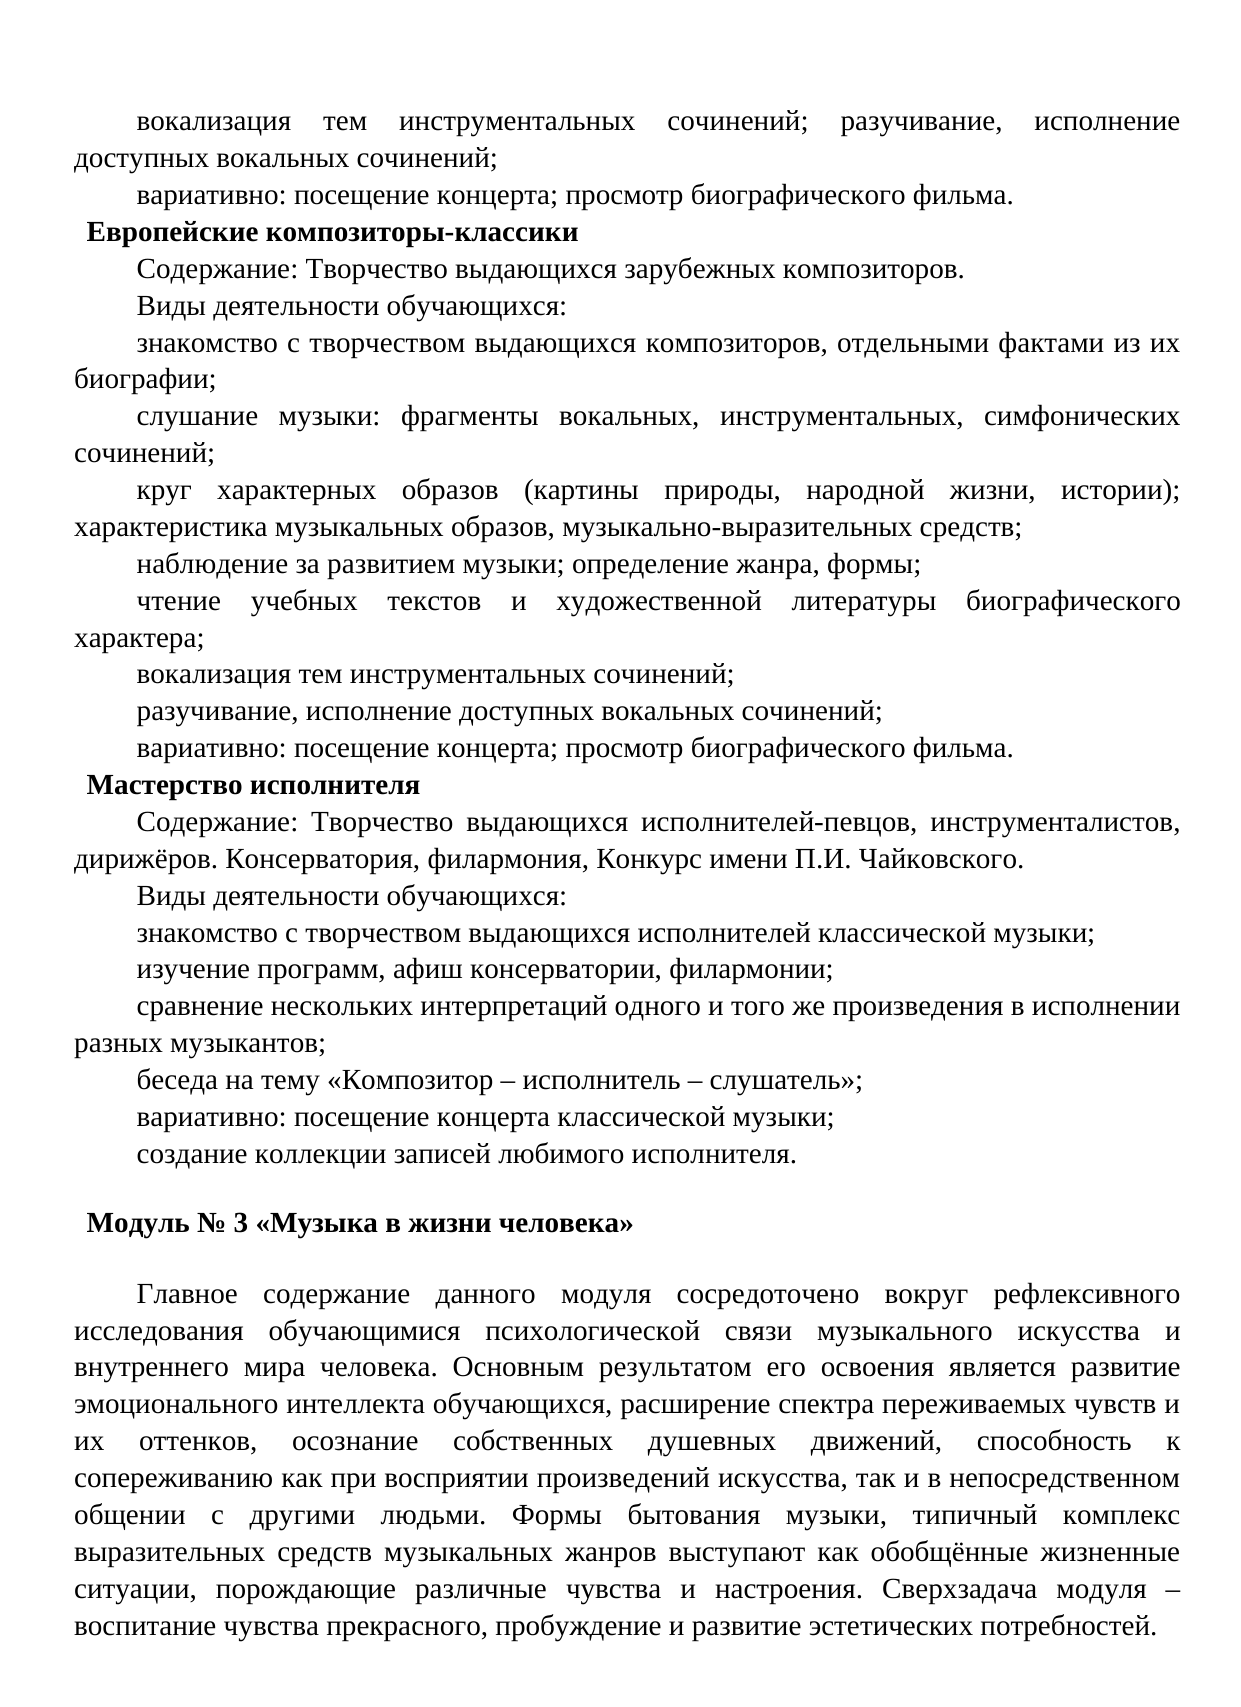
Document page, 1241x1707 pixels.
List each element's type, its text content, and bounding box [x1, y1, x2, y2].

text Содержание: Творчество выдающихся исполнителей-певцов, инструменталистов, дирижёров. Консерватория, филармония, Конкурс имени П.И. Чайковского. [74, 804, 1181, 874]
text разучивание, исполнение доступных вокальных сочинений; [74, 693, 1181, 727]
text наблюдение за развитием музыки; определение жанра, формы; [74, 546, 1181, 579]
text вариативно: посещение концерта; просмотр биографического фильма. [74, 177, 1181, 211]
text вокализация тем инструментальных сочинений; разучивание, исполнение доступных вокальных сочинений; [74, 103, 1181, 174]
text сравнение нескольких интерпретаций одного и того же произведения в исполнении разных музыкантов; [74, 988, 1181, 1059]
text беседа на тему «Композитор – исполнитель – слушатель»; [74, 1062, 1181, 1096]
text изучение программ, афиш консерватории, филармонии; [74, 952, 1181, 985]
text вариативно: посещение концерта классической музыки; [74, 1099, 1181, 1133]
text создание коллекции записей любимого исполнителя. [74, 1136, 1181, 1169]
text чтение учебных текстов и художественной литературы биографического характера; [74, 583, 1181, 653]
text Содержание: Творчество выдающихся зарубежных композиторов. [74, 251, 1181, 284]
text Главное содержание данного модуля сосредоточено вокруг рефлексивного исследования обучающимися психологической связи музыкального искусства и внутреннего мира человека. Основным результатом его освоения является развитие эмоционального интеллекта обучающихся, расширение спектра переживаемых чувств и их оттенков, осознание собственных душевных движений, способность к сопереживанию как при восприятии произведений искусства, так и в непосредственном общении с другими людьми. Формы бытования музыки, типичный комплекс выразительных средств музыкальных жанров выступают как обобщённые жизненные ситуации, порождающие различные чувства и настроения. Сверхзадача модуля – воспитание чувства прекрасного, пробуждение и развитие эстетических потребностей. [74, 1276, 1181, 1641]
text Мастерство исполнителя [86, 767, 1181, 801]
text вокализация тем инструментальных сочинений; [74, 657, 1181, 690]
text Виды деятельности обучающихся: [74, 878, 1181, 911]
text круг характерных образов (картины природы, народной жизни, истории); характеристика музыкальных образов, музыкально-выразительных средств; [74, 472, 1181, 543]
text вариативно: посещение концерта; просмотр биографического фильма. [74, 730, 1181, 764]
text Европейские композиторы-классики [86, 214, 1181, 248]
text знакомство с творчеством выдающихся исполнителей классической музыки; [74, 915, 1181, 948]
text знакомство с творчеством выдающихся композиторов, отдельными фактами из их биографии; [74, 325, 1181, 395]
text слушание музыки: фрагменты вокальных, инструментальных, симфонических сочинений; [74, 398, 1181, 469]
text Модуль № 3 «Музыка в жизни человека» [86, 1205, 1181, 1238]
text Виды деятельности обучающихся: [74, 288, 1181, 321]
